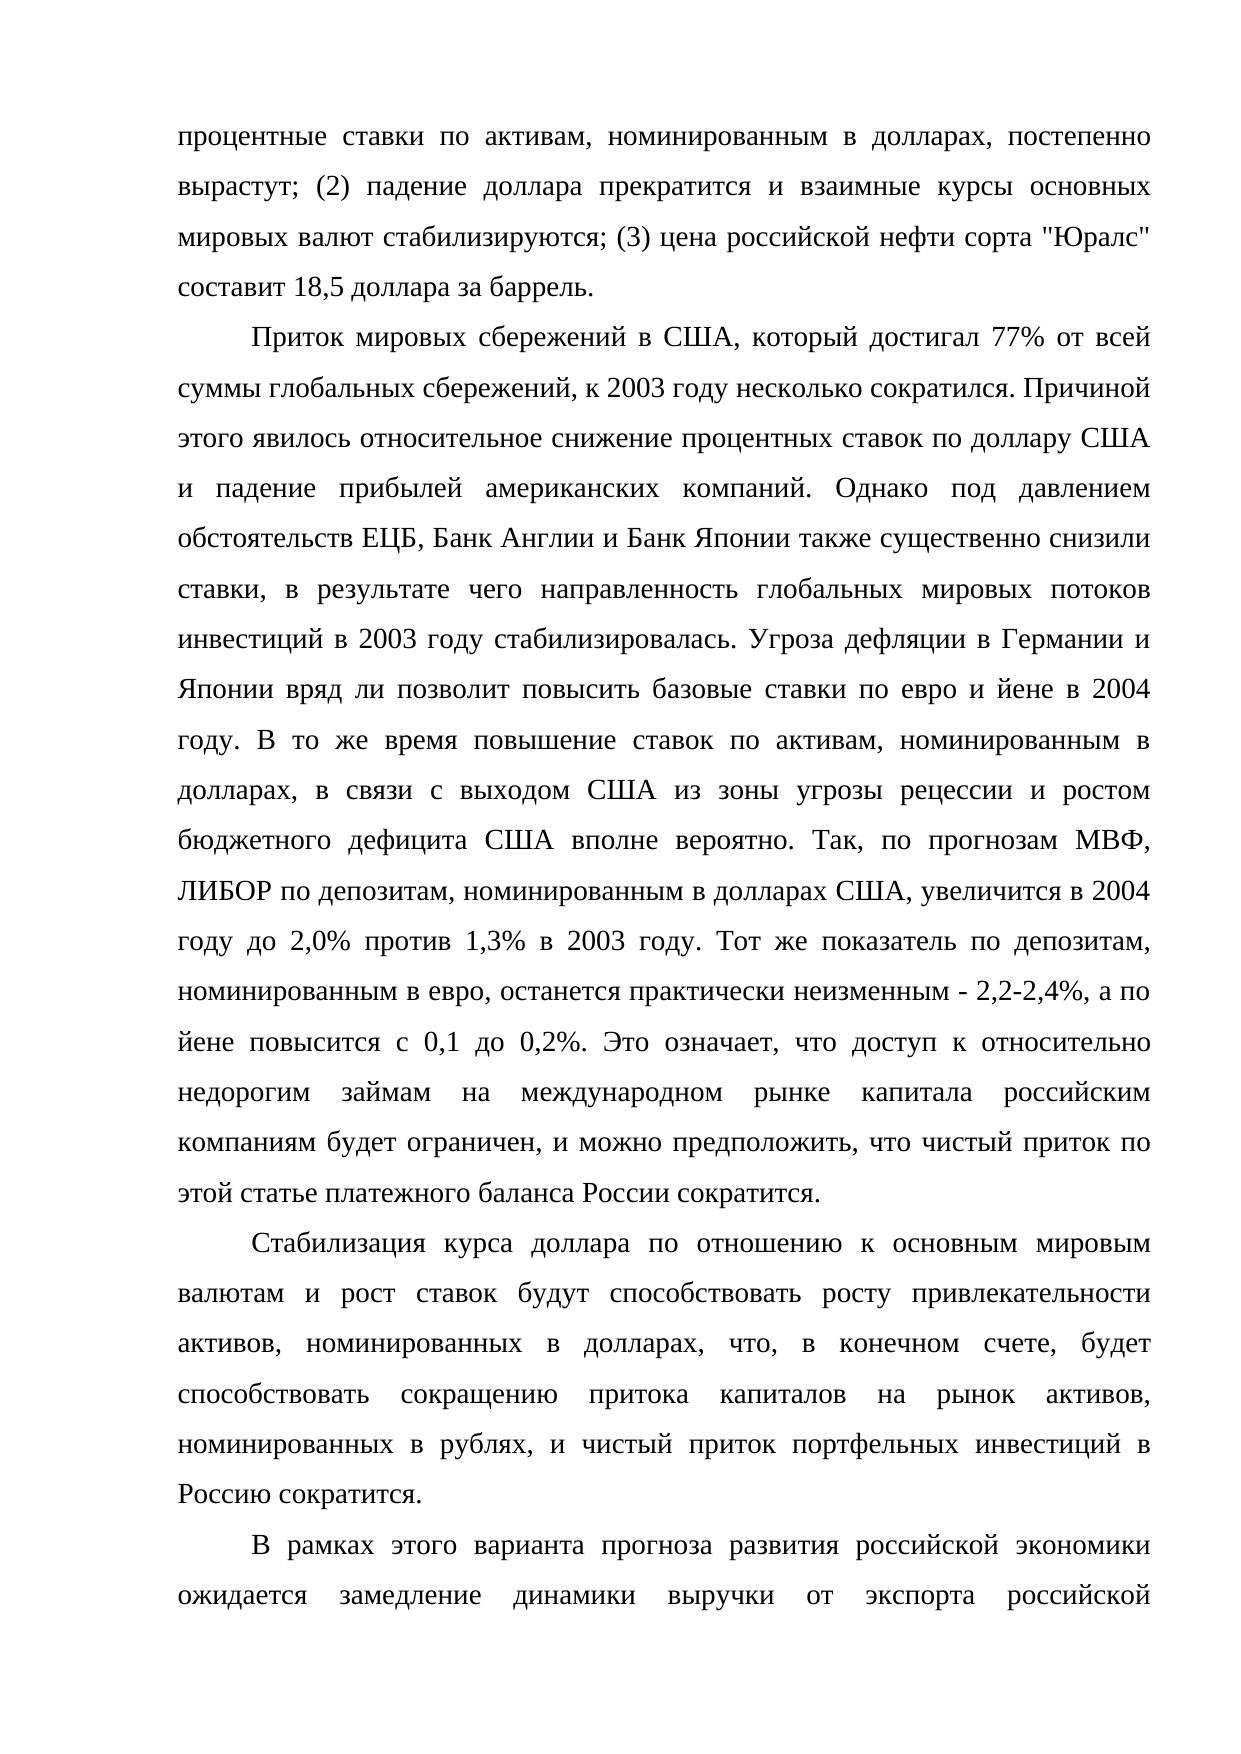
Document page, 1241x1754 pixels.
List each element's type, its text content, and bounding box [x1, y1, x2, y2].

text Стабилизация курса доллара по отношению к основным мировым валютам и рост ставок будут способствовать росту привлекательности активов, номинированных в долларах, что, в конечном счете, будет способствовать сокращению притока капиталов на рынок активов, номинированных в рублях, и чистый приток портфельных инвестиций в Россию сократится. [177, 1225, 1152, 1510]
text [177, 1527, 1152, 1611]
text Приток мировых сбережений в США, который достигал 77% от всей суммы глобальных сбережений, к 2003 году несколько сократился. Причиной этого явилось относительное снижение процентных ставок по доллару США и падение прибылей американских компаний. Однако под давлением обстоятельств ЕЦБ, Банк Англии и Банк Японии также существенно снизили ставки, в результате чего направленность глобальных мировых потоков инвестиций в 2003 году стабилизировалась. Угроза дефляции в Германии и Японии вряд ли позволит повысить базовые ставки по евро и йене в 2004 году. В то же время повышение ставок по активам, номинированным в долларах, в связи с выходом США из зоны угрозы рецессии и ростом бюджетного дефицита США вполне вероятно. Так, по прогнозам МВФ, ЛИБОР по депозитам, номинированным в долларах США, увеличится в 2004 году до 2,0% против 1,3% в 2003 году. Тот же показатель по депозитам, номинированным в евро, останется практически неизменным - 2,2-2,4%, а по йене повысится с 0,1 до 0,2%. Это означает, что доступ к относительно недорогим займам на международном рынке капитала российским компаниям будет ограничен, и можно предположить, что чистый приток по этой статье платежного баланса России сократится. [177, 319, 1152, 1208]
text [177, 118, 1152, 303]
